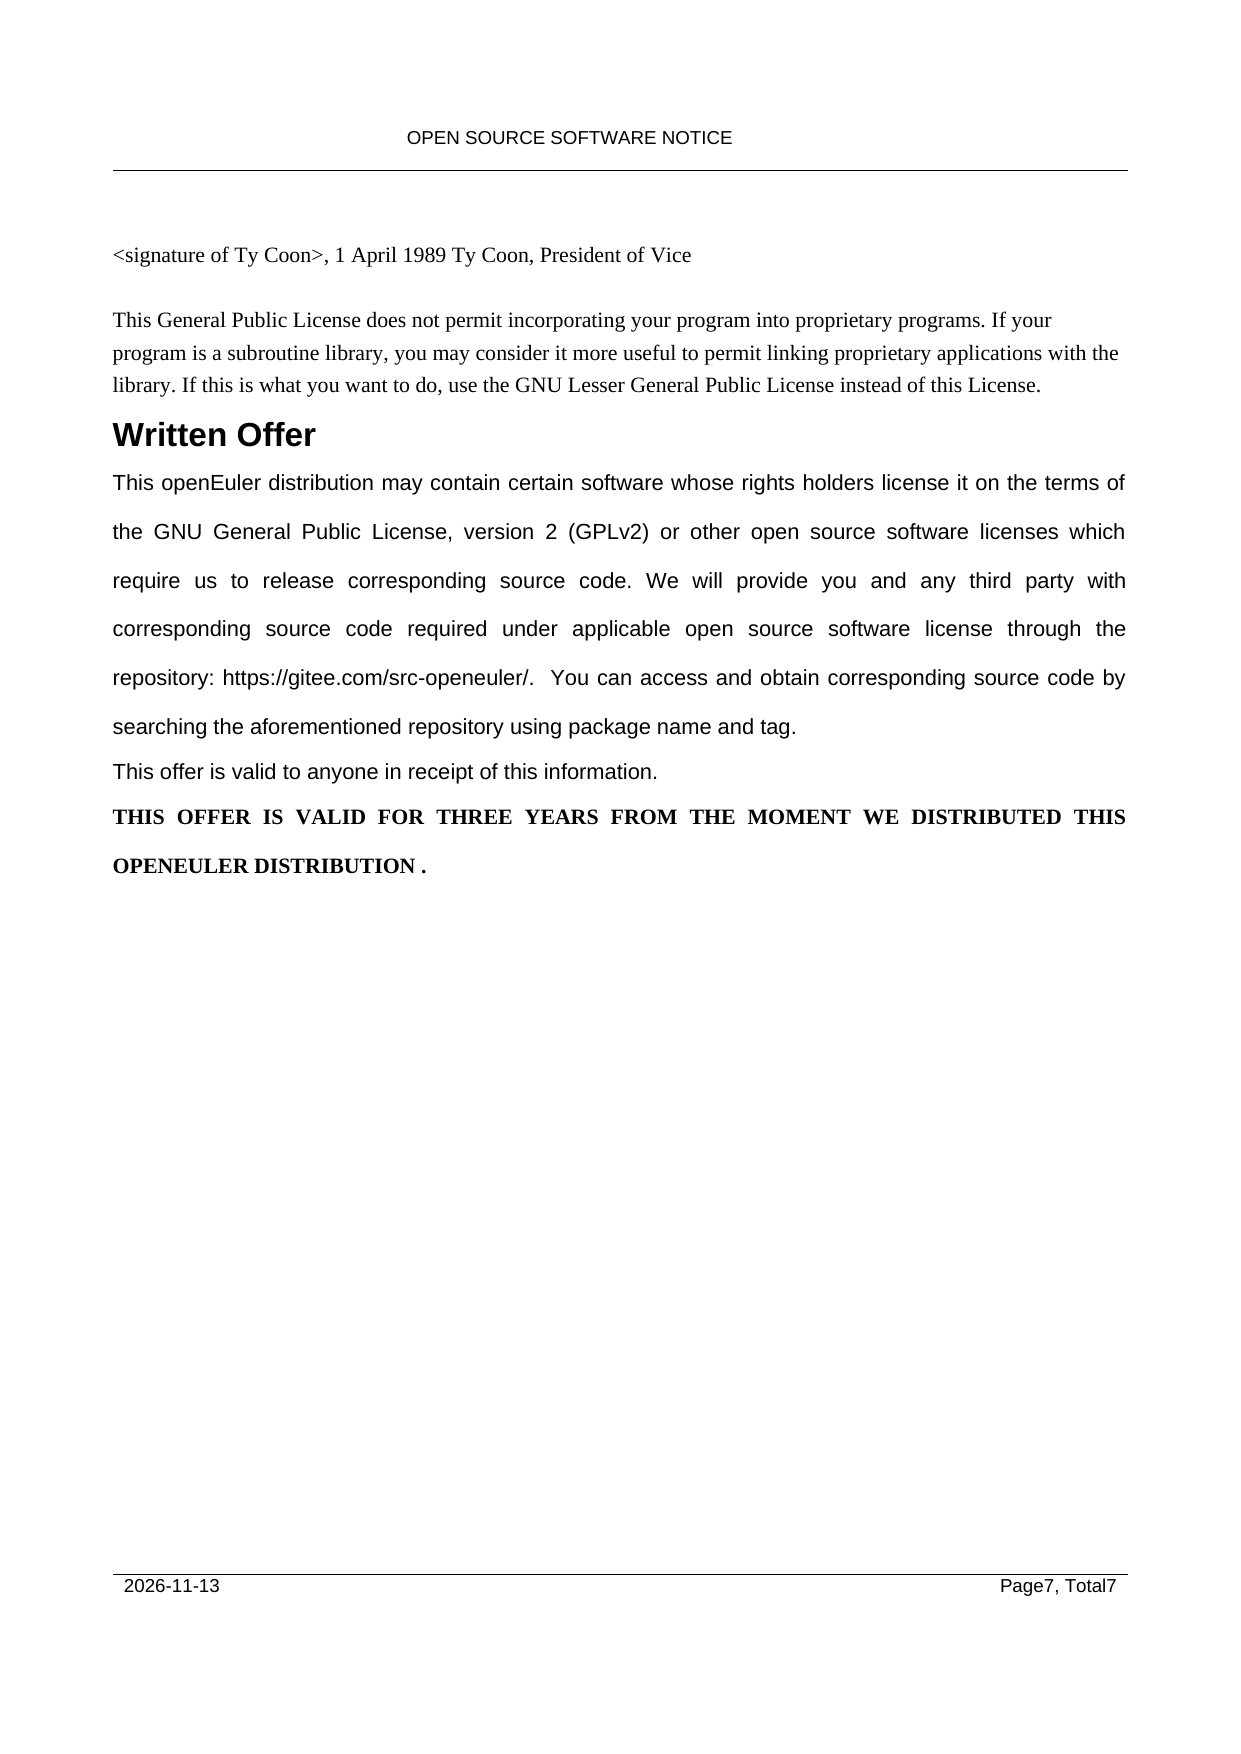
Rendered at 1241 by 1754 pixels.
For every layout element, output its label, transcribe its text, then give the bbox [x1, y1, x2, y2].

text This openEuler distribution may contain certain software whose rights holders license it on the terms of the GNU General Public License, version 2 (GPLv2) or other open source software licenses which require us to release corresponding source code. We will provide you and any third party with corresponding source code required under applicable open source software license through the repository: https://gitee.com/src-openeuler/. You can access and obtain corresponding source code by searching the aforementioned repository using package name and tag. [112, 466, 1128, 743]
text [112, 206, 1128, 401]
text THIS OFFER IS VALID FOR THREE YEARS FROM THE MOMENT WE DISTRIBUTED THIS OPENEULER DISTRIBUTION . [112, 800, 1128, 882]
text Written Offer [112, 401, 1128, 466]
text This offer is valid to anyone in receipt of this information. [112, 755, 1128, 788]
